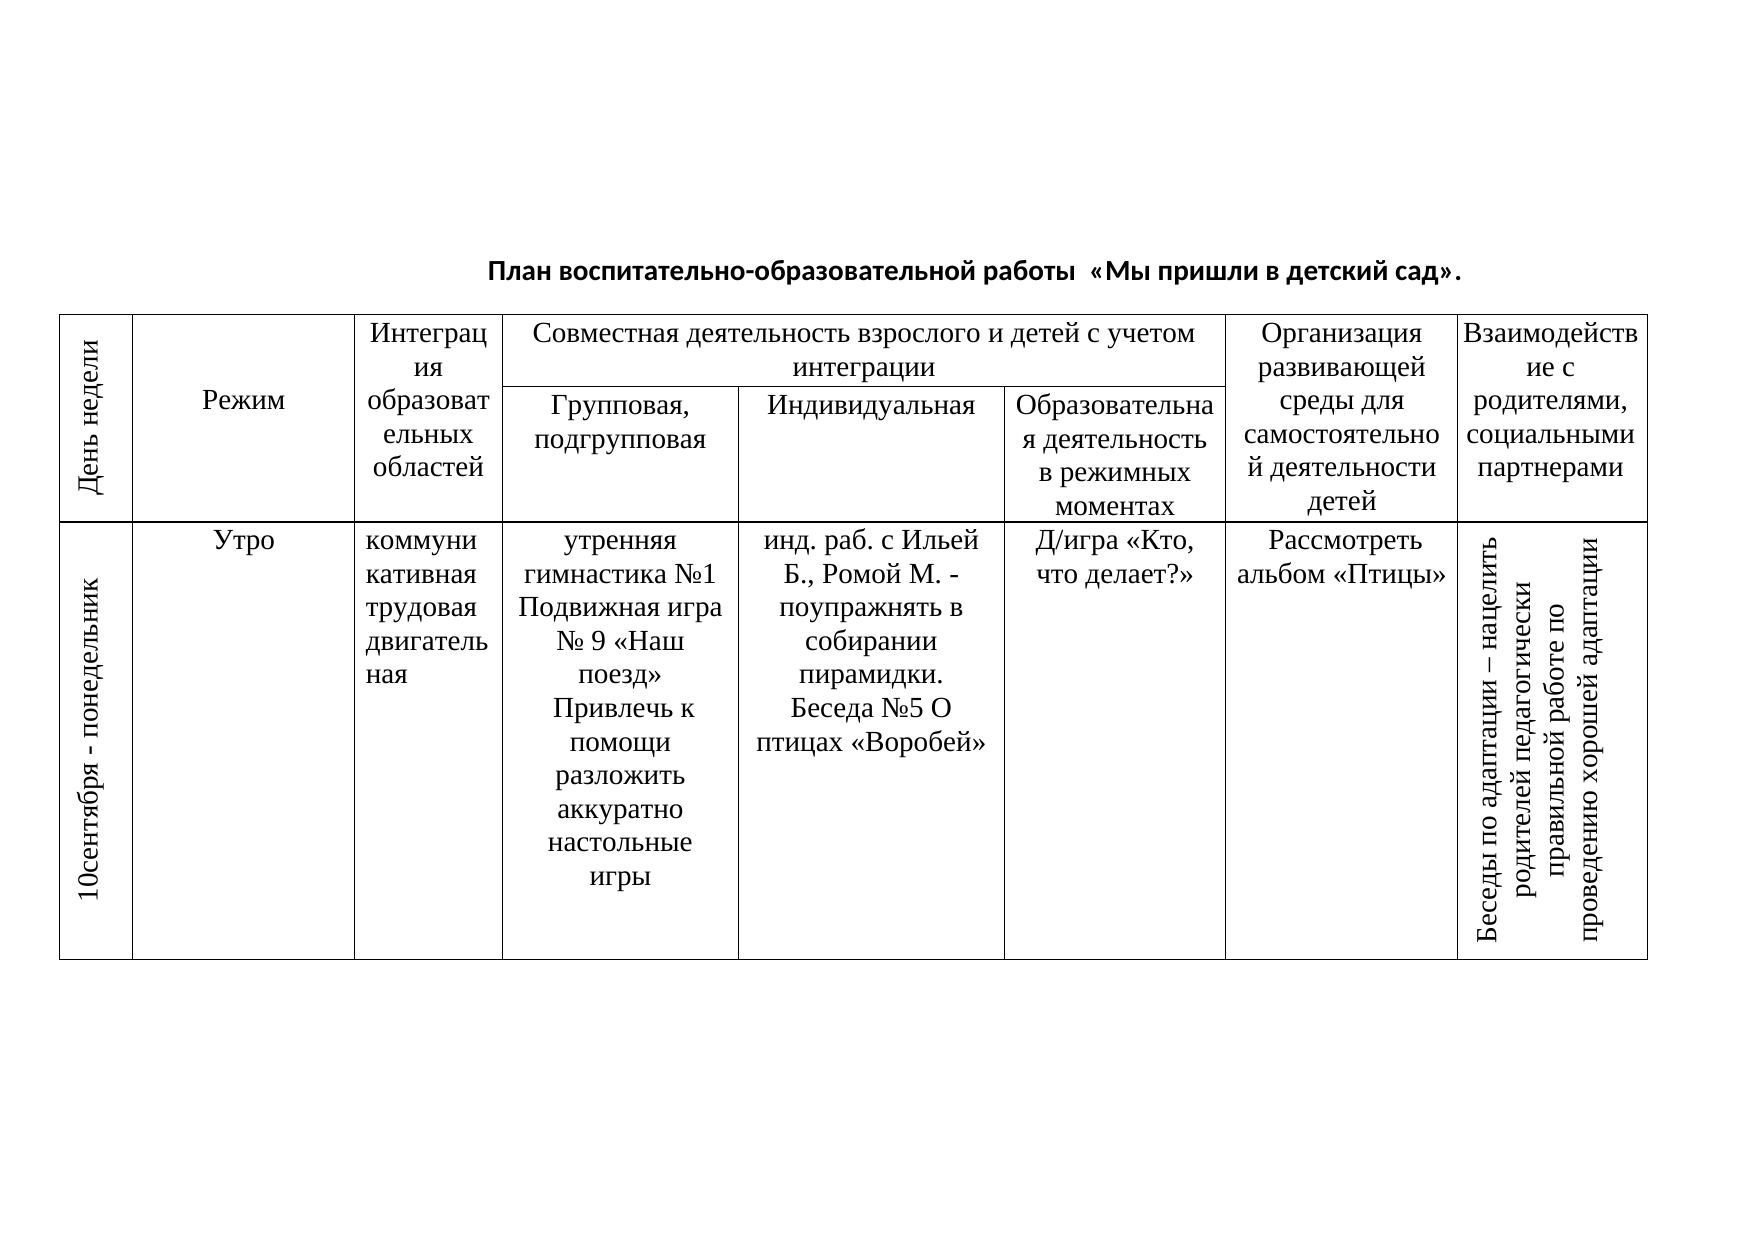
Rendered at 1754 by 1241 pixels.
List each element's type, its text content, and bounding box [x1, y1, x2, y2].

text План воспитательно-образовательной работы «Мы пришли в детский сад». [118, 252, 1636, 288]
table_cell коммуникативная трудовая двигательная [355, 523, 502, 958]
table_header Взаимодействие с родителями, социальными партнерами [1458, 315, 1647, 521]
table_cell Групповая, подгрупповая [503, 387, 738, 521]
table_cell Индивидуальная [739, 387, 1004, 521]
table_cell Утро [133, 523, 354, 958]
table_header Совместная деятельность взрослого и детей с учетом интеграции [503, 315, 1225, 386]
table_header Организация развивающей среды для самостоятельной деятельности детей [1226, 315, 1457, 521]
table_cell Д/игра «Кто, что делает?» [1005, 523, 1225, 958]
table_header Интеграция образовательных областей [355, 315, 502, 521]
table_header День недели [60, 315, 132, 521]
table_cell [60, 523, 132, 958]
table_cell Образовательная деятельность в режимных моментах [1005, 387, 1225, 521]
table_cell Рассмотреть альбом «Птицы» [1226, 523, 1457, 958]
table_cell инд. раб. с Ильей Б., Ромой М. - поупражнять в собирании пирамидки. Беседа №5 О птицах «Воробей» [739, 523, 1004, 958]
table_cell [1458, 523, 1647, 958]
table_header Режим [133, 315, 354, 521]
table_cell утренняя гимнастика №1 Подвижная игра № 9 «Наш поезд» Привлечь к помощи разложить аккуратно настольные игры [503, 523, 738, 958]
